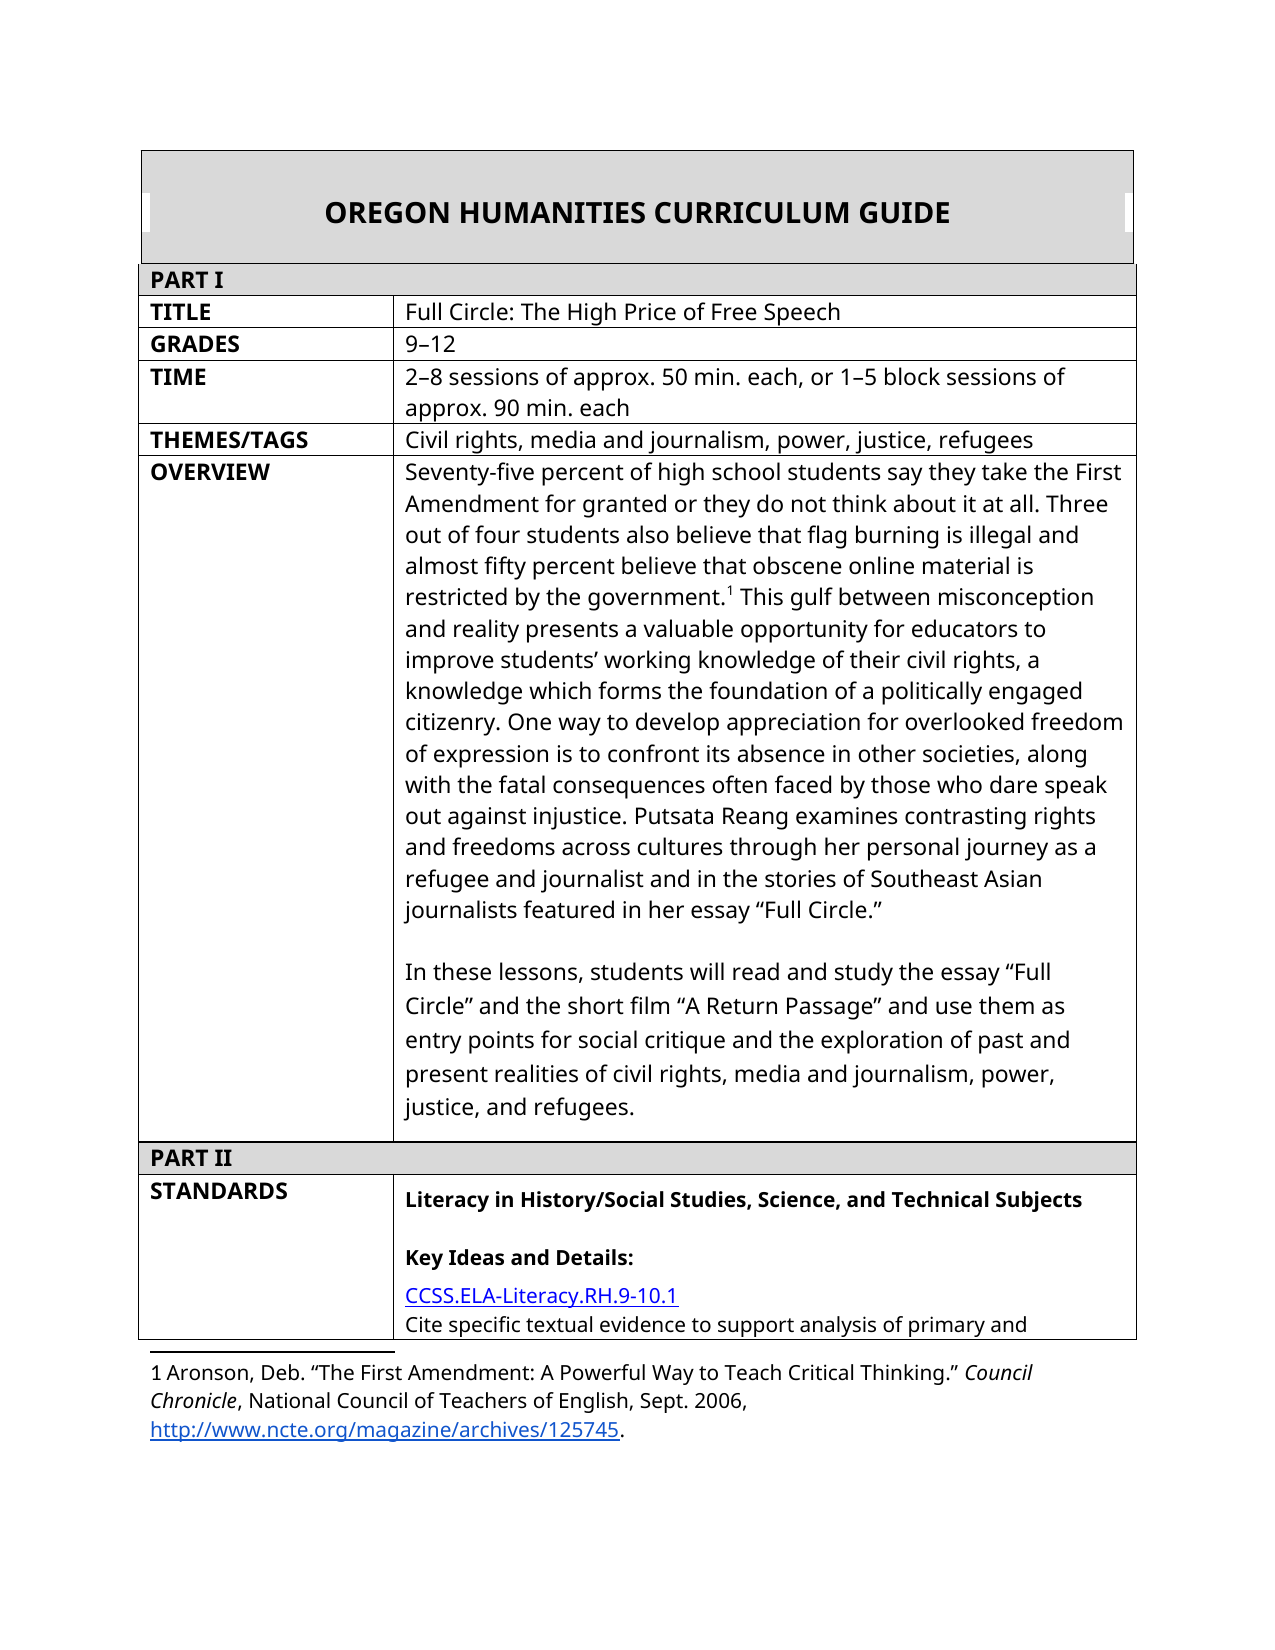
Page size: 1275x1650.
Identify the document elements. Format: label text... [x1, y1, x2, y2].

table_header [394, 264, 1136, 295]
table_cell Civil rights, media and journalism, power, justice, refugees [394, 424, 1136, 455]
table_cell TIME [139, 361, 393, 423]
table_cell 2–8 sessions of approx. 50 min. each, or 1–5 block sessions of approx. 90 min. each [394, 361, 1136, 423]
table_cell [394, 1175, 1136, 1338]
table_header PART I [139, 264, 394, 295]
table_cell PART II [139, 1143, 394, 1174]
table_cell OVERVIEW [139, 456, 393, 1141]
table_cell Seventy-five percent of high school students say they take the First Amendment for granted or they do not think about it at all. Three out of four students also believe that flag burning is illegal and almost fifty percent believe that obscene online material is restricted by the government. This gulf between misconception and reality presents a valuable opportunity for educators to improve students’ working knowledge of their civil rights, a knowledge which forms the foundation of a politically engaged citizenry. One way to develop appreciation for overlooked freedom of expression is to confront its absence in other societies, along with the fatal consequences often faced by those who dare speak out against injustice. Putsata Reang examines contrasting rights and freedoms across cultures through her personal journey as a refugee and journalist and in the stories of Southeast Asian journalists featured in her essay “Full Circle.” In these lessons, students will read and study the essay “Full Circle” and the short film “A Return Passage” and use them as entry points for social critique and the exploration of past and present realities of civil rights, media and journalism, power, justice, and refugees. [394, 456, 1136, 1141]
table_cell STANDARDS [139, 1175, 393, 1338]
text OREGON HUMANITIES CURRICULUM GUIDE [150, 193, 1125, 229]
table_cell 9–12 [394, 328, 1136, 359]
table_cell GRADES [139, 328, 393, 359]
table_cell Full Circle: The High Price of Free Speech [394, 296, 1136, 327]
table_cell [394, 1143, 1136, 1174]
table_cell TITLE [139, 296, 393, 327]
table_cell THEMES/TAGS [139, 424, 393, 455]
